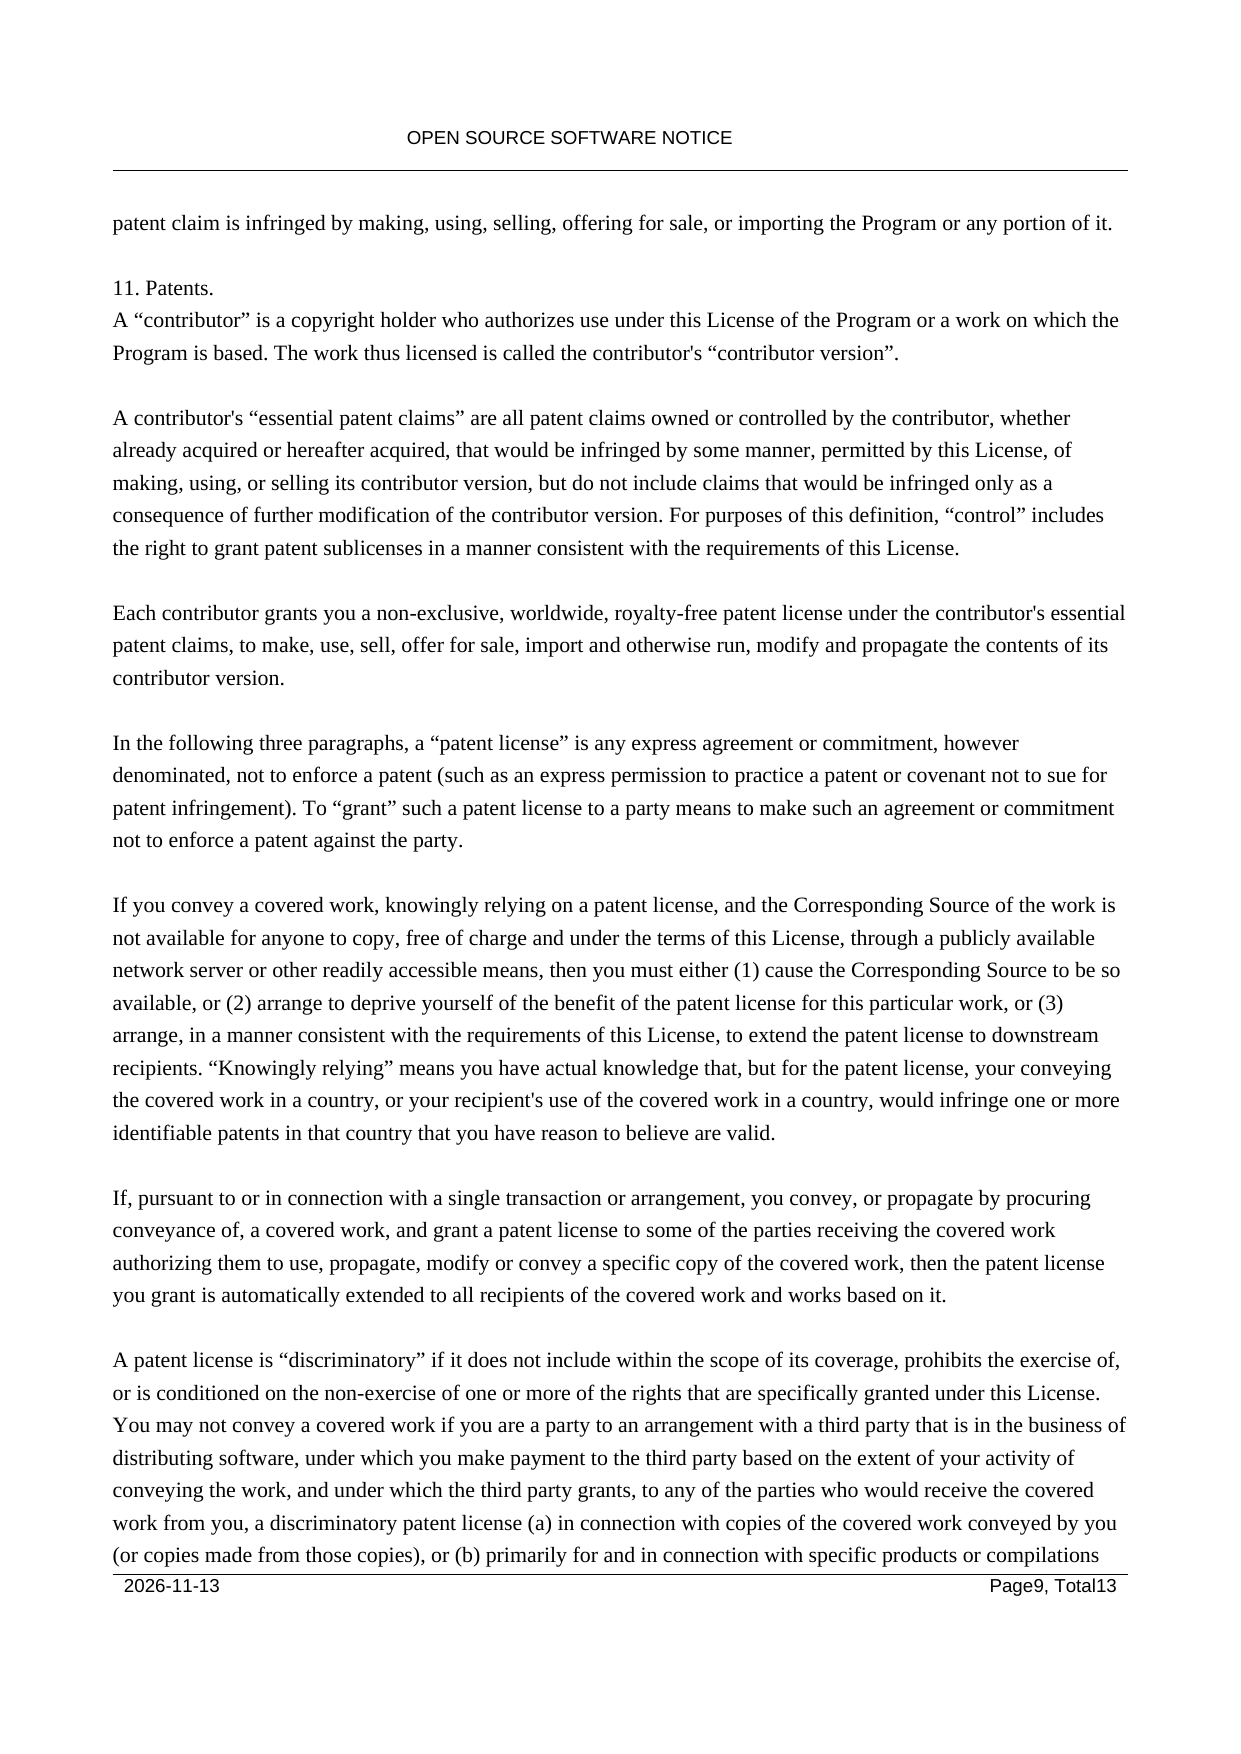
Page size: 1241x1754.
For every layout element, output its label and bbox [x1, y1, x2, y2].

text [112, 206, 1128, 1571]
